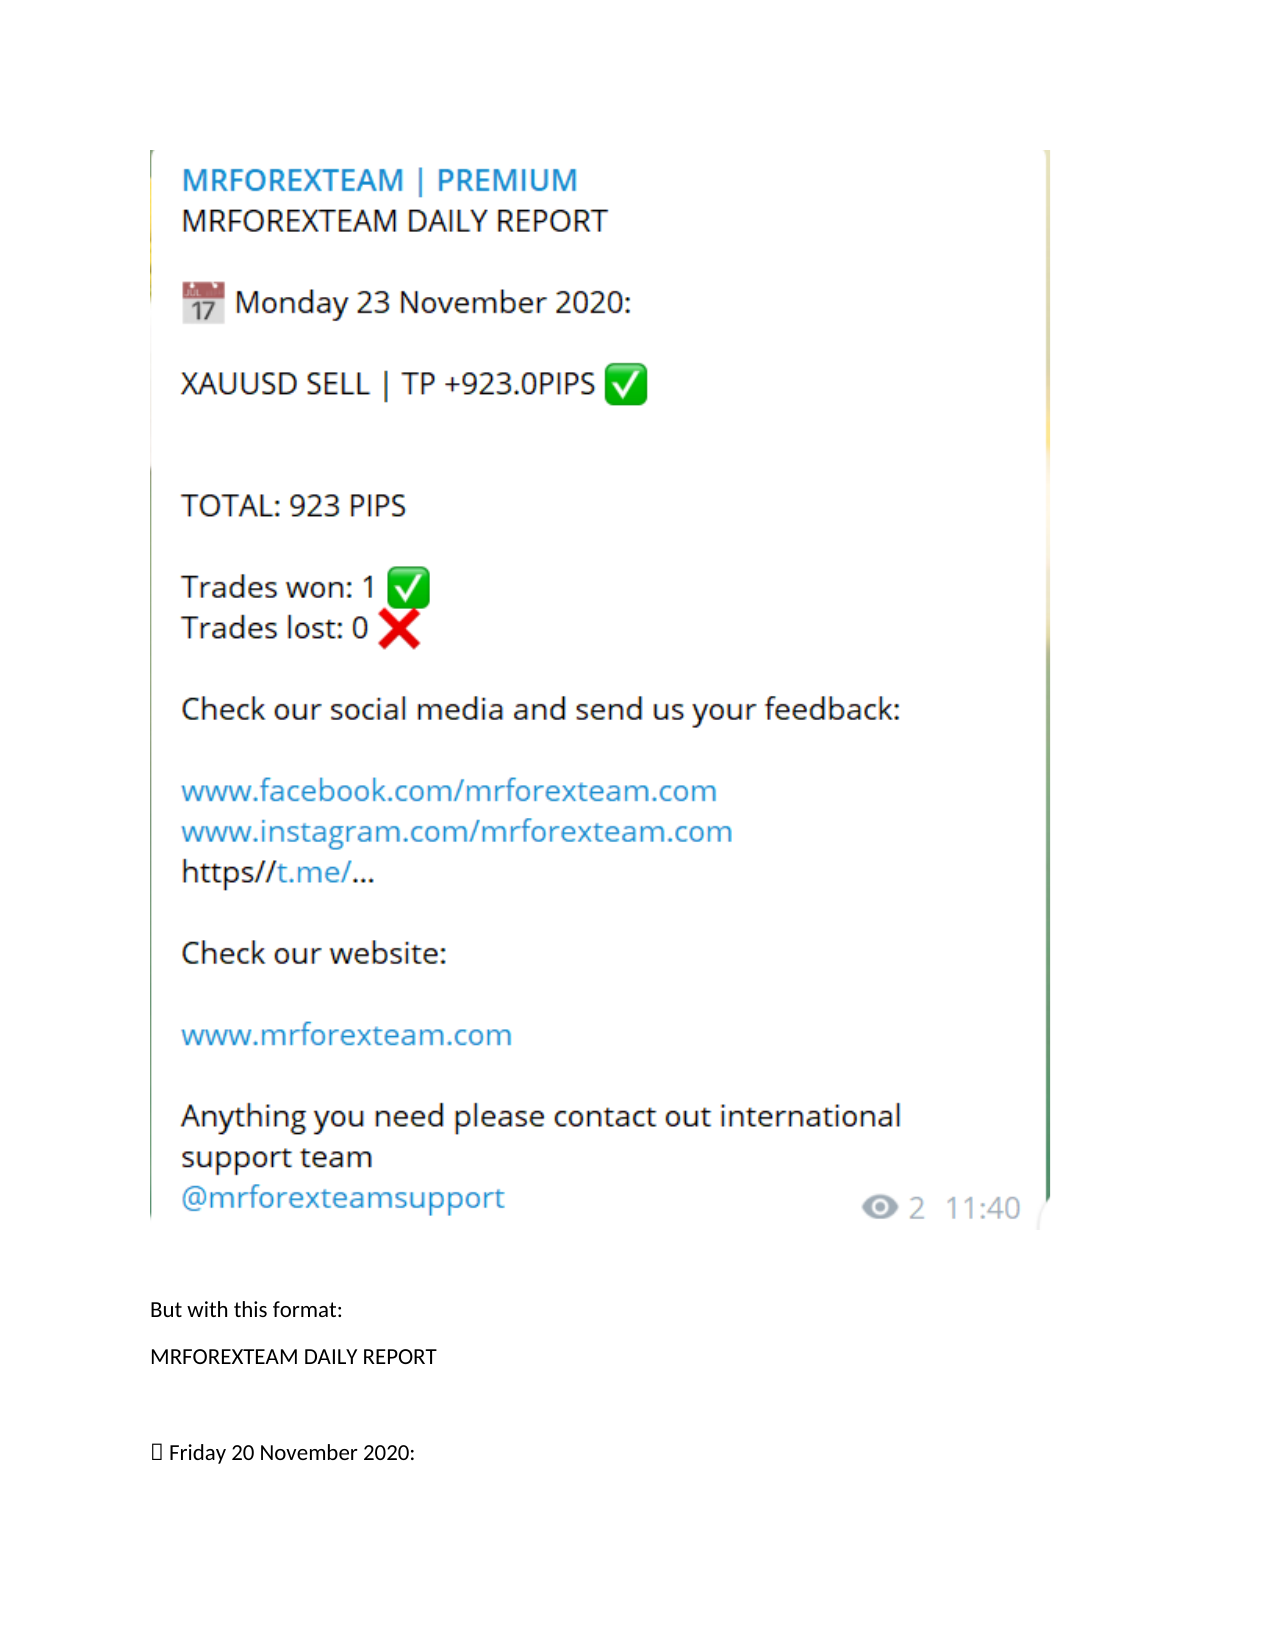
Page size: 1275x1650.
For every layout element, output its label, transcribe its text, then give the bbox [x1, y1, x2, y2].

text But with this format: [150, 1295, 1125, 1323]
text MRFOREXTEAM DAILY REPORT [150, 1342, 1125, 1370]
picture [150, 150, 1050, 1230]
text 📅 Friday 20 November 2020: [150, 1436, 1125, 1467]
